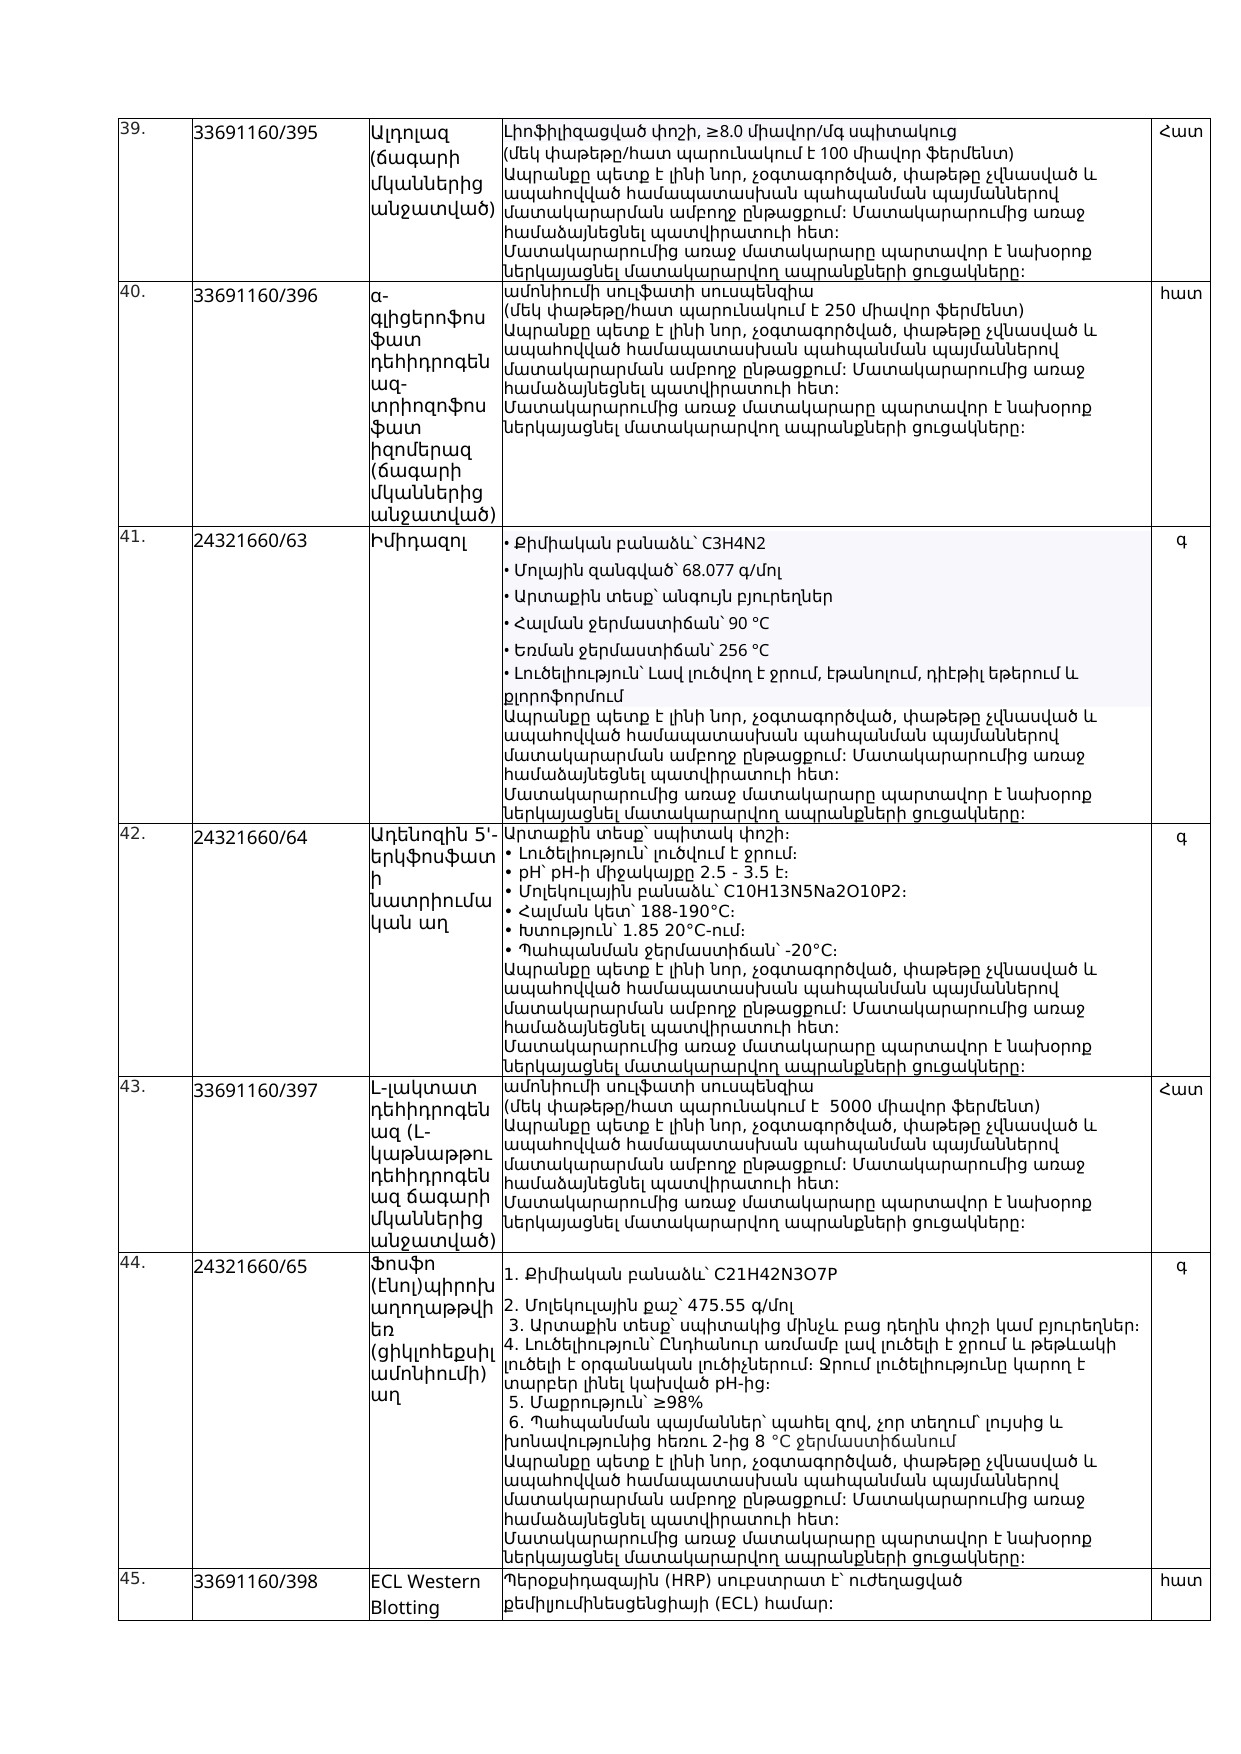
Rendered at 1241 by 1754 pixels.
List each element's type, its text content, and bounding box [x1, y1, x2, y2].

table_cell Արտաքին տեսք՝ սպիտակ փոշի։ • Լուծելիություն՝ լուծվում է ջրում։ • pH՝ pH-ի միջակայքը 2.5 - 3.5 է։ • Մոլեկուլային բանաձև՝ C10H13N5Na2O10P2։ • Հալման կետ՝ 188-190°C։ • Խտություն՝ 1.85 20°C-ում։ • Պահպանման ջերմաստիճան՝ -20°C։ Ապրանքը պետք է լինի նոր, չօգտագործված, փաթեթը չվնասված և ապահովված համապատասխան պահպանման պայմաններով մատակարարման ամբողջ ընթացքում: Մատակարարումից առաջ համաձայնեցնել պատվիրատուի հետ: Մատակարարումից առաջ մատակարարը պարտավոր է նախօրոք ներկայացնել մատակարարվող ապրանքների ցուցակները: [503, 824, 1151, 1076]
table_cell [119, 824, 192, 1076]
table_cell Ալդոլազ (ճագարի մկաններից անջատված) [370, 119, 502, 281]
table_cell Իմիդազոլ [370, 527, 502, 823]
table_cell հատ [1152, 1569, 1210, 1620]
table_cell 24321660/65 [193, 1253, 369, 1568]
table_cell 33691160/398 [193, 1569, 369, 1620]
table_cell Հատ [1152, 1077, 1210, 1252]
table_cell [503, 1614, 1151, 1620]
table_cell ամոնիումի սուլֆատի սուսպենզիա (մեկ փաթեթը/հատ պարունակում է 5000 միավոր ֆերմենտ) Ապրանքը պետք է լինի նոր, չօգտագործված, փաթեթը չվնասված և ապահովված համապատասխան պահպանման պայմաններով մատակարարման ամբողջ ընթացքում: Մատակարարումից առաջ համաձայնեցնել պատվիրատուի հետ: Մատակարարումից առաջ մատակարարը պարտավոր է նախօրոք ներկայացնել մատակարարվող ապրանքների ցուցակները: [503, 1077, 1151, 1252]
table_cell գ [1152, 824, 1210, 1076]
table_cell հատ [1152, 282, 1210, 526]
table_cell գ [1152, 1253, 1210, 1568]
table_cell [119, 1253, 192, 1568]
table_cell [119, 282, 192, 526]
table_cell Ադենոզին 5'-երկֆոսֆատի նատրիումական աղ [370, 824, 502, 1076]
table_cell 24321660/63 [193, 527, 369, 823]
table_cell [119, 119, 192, 281]
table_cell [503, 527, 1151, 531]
table_cell 33691160/396 [193, 282, 369, 526]
table_cell • Քիմիական բանաձև՝ C3H4N2 • Մոլային զանգված՝ 68.077 գ/մոլ • Արտաքին տեսք՝ անգույն բյուրեղներ • Հալման ջերմաստիճան՝ 90 °C • Եռման ջերմաստիճան՝ 256 °C • Լուծելիություն՝ Լավ լուծվող է ջրում, էթանոլում, դիէթիլ եթերում և քլորոֆորմում Ապրանքը պետք է լինի նոր, չօգտագործված, փաթեթը չվնասված և ապահովված համապատասխան պահպանման պայմաններով մատակարարման ամբողջ ընթացքում: Մատակարարումից առաջ համաձայնեցնել պատվիրատուի հետ: Մատակարարումից առաջ մատակարարը պարտավոր է նախօրոք ներկայացնել մատակարարվող ապրանքների ցուցակները: [503, 707, 1151, 823]
table_cell Ֆոսֆո (էնոլ)պիրոխաղողաթթվի եռ (ցիկլոհեքսիլամոնիումի) աղ [370, 1253, 502, 1568]
table_cell 1. Քիմիական բանաձև՝ C21H42N3O7P 2. Մոլեկուլային քաշ՝ 475.55 գ/մոլ 3. Արտաքին տեսք՝ սպիտակից մինչև բաց դեղին փոշի կամ բյուրեղներ։ 4. Լուծելիություն՝ Ընդհանուր առմամբ լավ լուծելի է ջրում և թեթևակի լուծելի է օրգանական լուծիչներում։ Ջրում լուծելիությունը կարող է տարբեր լինել կախված pH-ից։ 5. Մաքրություն՝ ≥98% 6․ Պահպանման պայմաններ՝ պահել զով, չոր տեղում՝ լույսից և խոնավությունից հեռու 2-ից 8 °C ջերմաստիճանում Ապրանքը պետք է լինի նոր, չօգտագործված, փաթեթը չվնասված և ապահովված համապատասխան պահպանման պայմաններով մատակարարման ամբողջ ընթացքում: Մատակարարումից առաջ համաձայնեցնել պատվիրատուի հետ: Մատակարարումից առաջ մատակարարը պարտավոր է նախօրոք ներկայացնել մատակարարվող ապրանքների ցուցակները: [503, 1413, 1151, 1568]
table_cell 33691160/395 [193, 119, 369, 281]
table_cell 33691160/397 [193, 1077, 369, 1252]
table_cell Լիոֆիլիզացված փոշի, ≥8.0 միավոր/մգ սպիտակուց (մեկ փաթեթը/հատ պարունակում է 100 միավոր ֆերմենտ) Ապրանքը պետք է լինի նոր, չօգտագործված, փաթեթը չվնասված և ապահովված համապատասխան պահպանման պայմաններով մատակարարման ամբողջ ընթացքում: Մատակարարումից առաջ համաձայնեցնել պատվիրատուի հետ: Մատակարարումից առաջ մատակարարը պարտավոր է նախօրոք ներկայացնել մատակարարվող ապրանքների ցուցակները: [503, 119, 1151, 281]
table_cell 24321660/64 [193, 824, 369, 1076]
table_cell Հատ [1152, 119, 1210, 281]
table_cell ամոնիումի սուլֆատի սուսպենզիա (մեկ փաթեթը/հատ պարունակում է 250 միավոր ֆերմենտ) Ապրանքը պետք է լինի նոր, չօգտագործված, փաթեթը չվնասված և ապահովված համապատասխան պահպանման պայմաններով մատակարարման ամբողջ ընթացքում: Մատակարարումից առաջ համաձայնեցնել պատվիրատուի հետ: Մատակարարումից առաջ մատակարարը պարտավոր է նախօրոք ներկայացնել մատակարարվող ապրանքների ցուցակները: [503, 282, 1151, 526]
table_cell α-գլիցերոֆոսֆատ դեհիդրոգենազ-տրիոզոֆոսֆատ իզոմերազ (ճագարի մկաններից անջատված) [370, 282, 502, 526]
table_cell [119, 527, 192, 823]
table_cell գ [1152, 527, 1210, 823]
table_cell [119, 1569, 192, 1620]
table_cell [119, 1077, 192, 1252]
